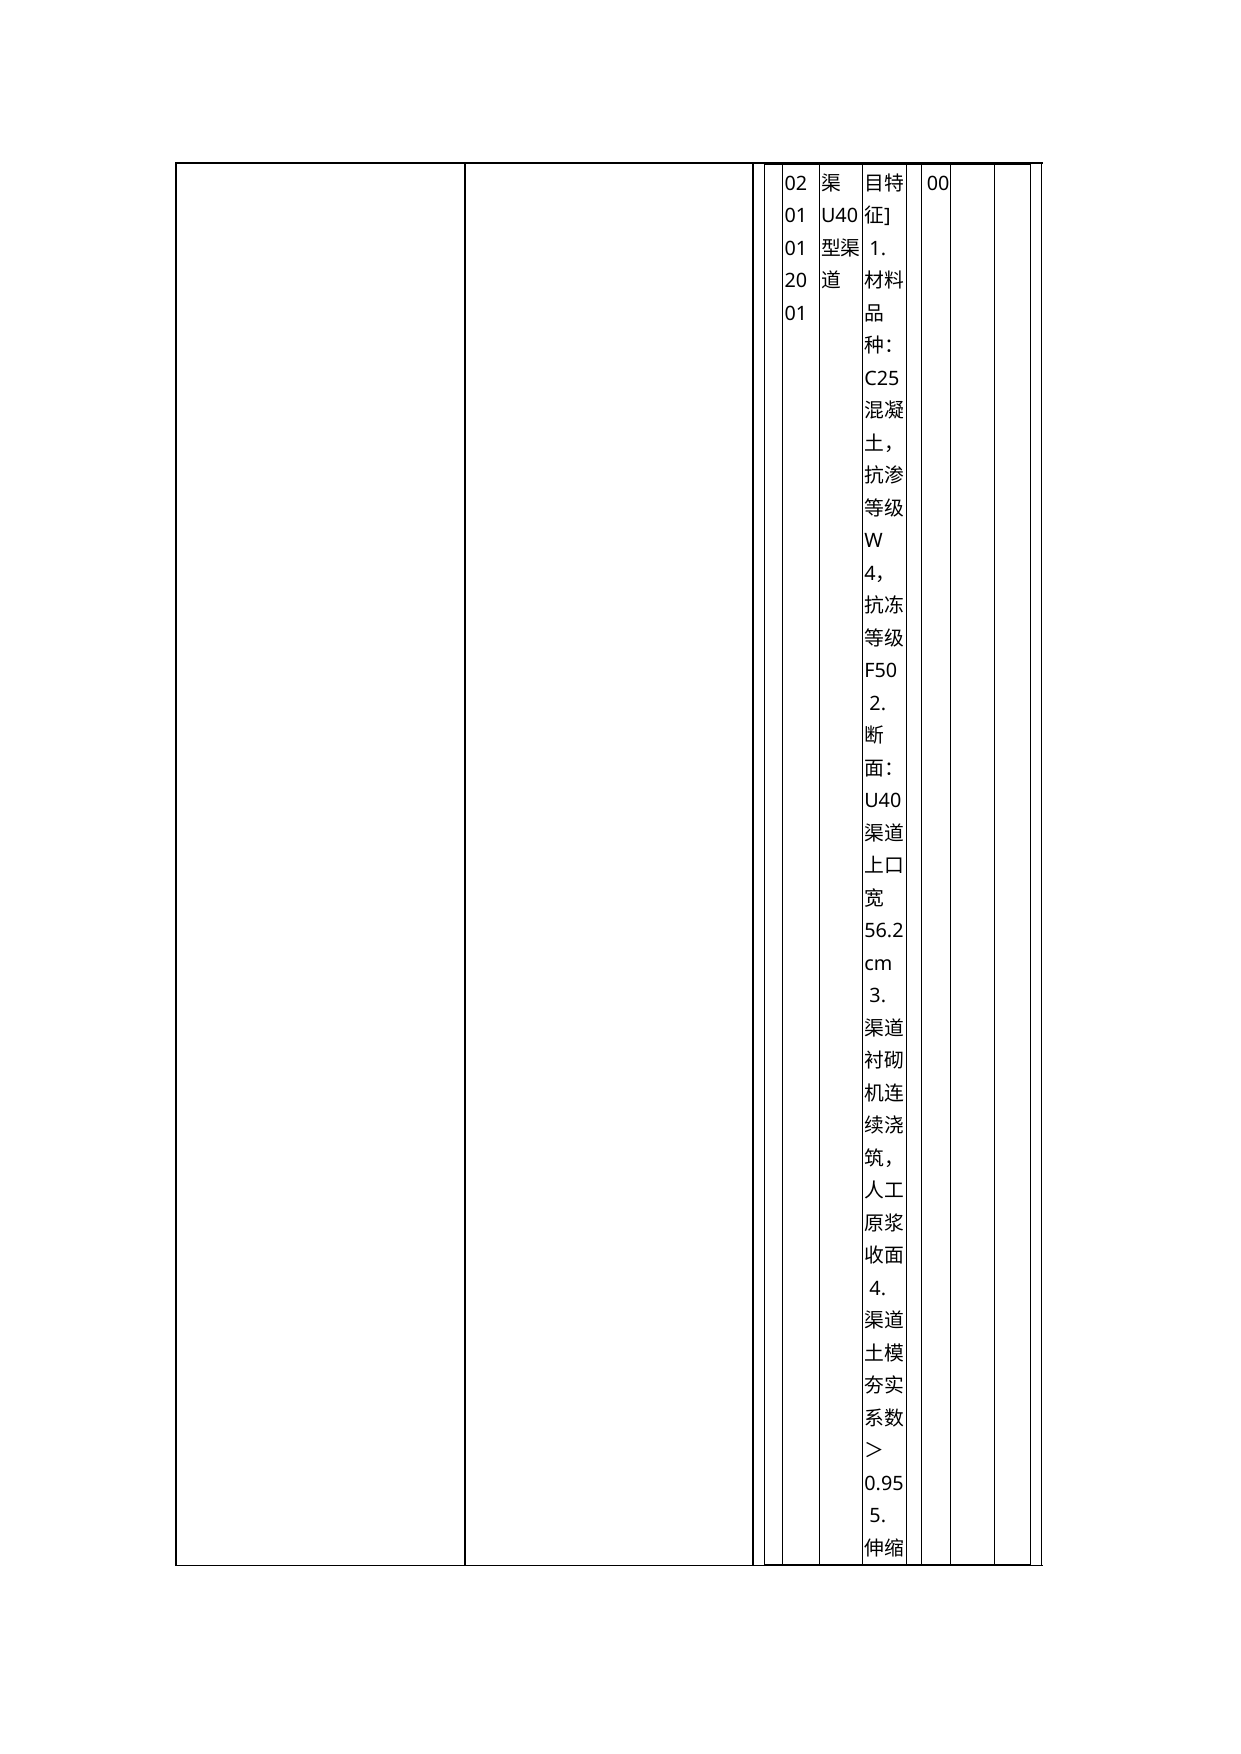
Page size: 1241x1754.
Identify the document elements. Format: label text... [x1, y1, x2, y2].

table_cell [863, 165, 906, 1564]
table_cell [754, 164, 764, 1565]
table_cell 1 [177, 164, 464, 1565]
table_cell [765, 165, 782, 1564]
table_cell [907, 165, 921, 1564]
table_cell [922, 165, 950, 1564]
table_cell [783, 165, 819, 1564]
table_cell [995, 165, 1030, 1564]
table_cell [951, 165, 994, 1564]
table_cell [820, 165, 862, 1564]
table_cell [1031, 164, 1041, 1565]
table_cell [466, 164, 752, 1565]
